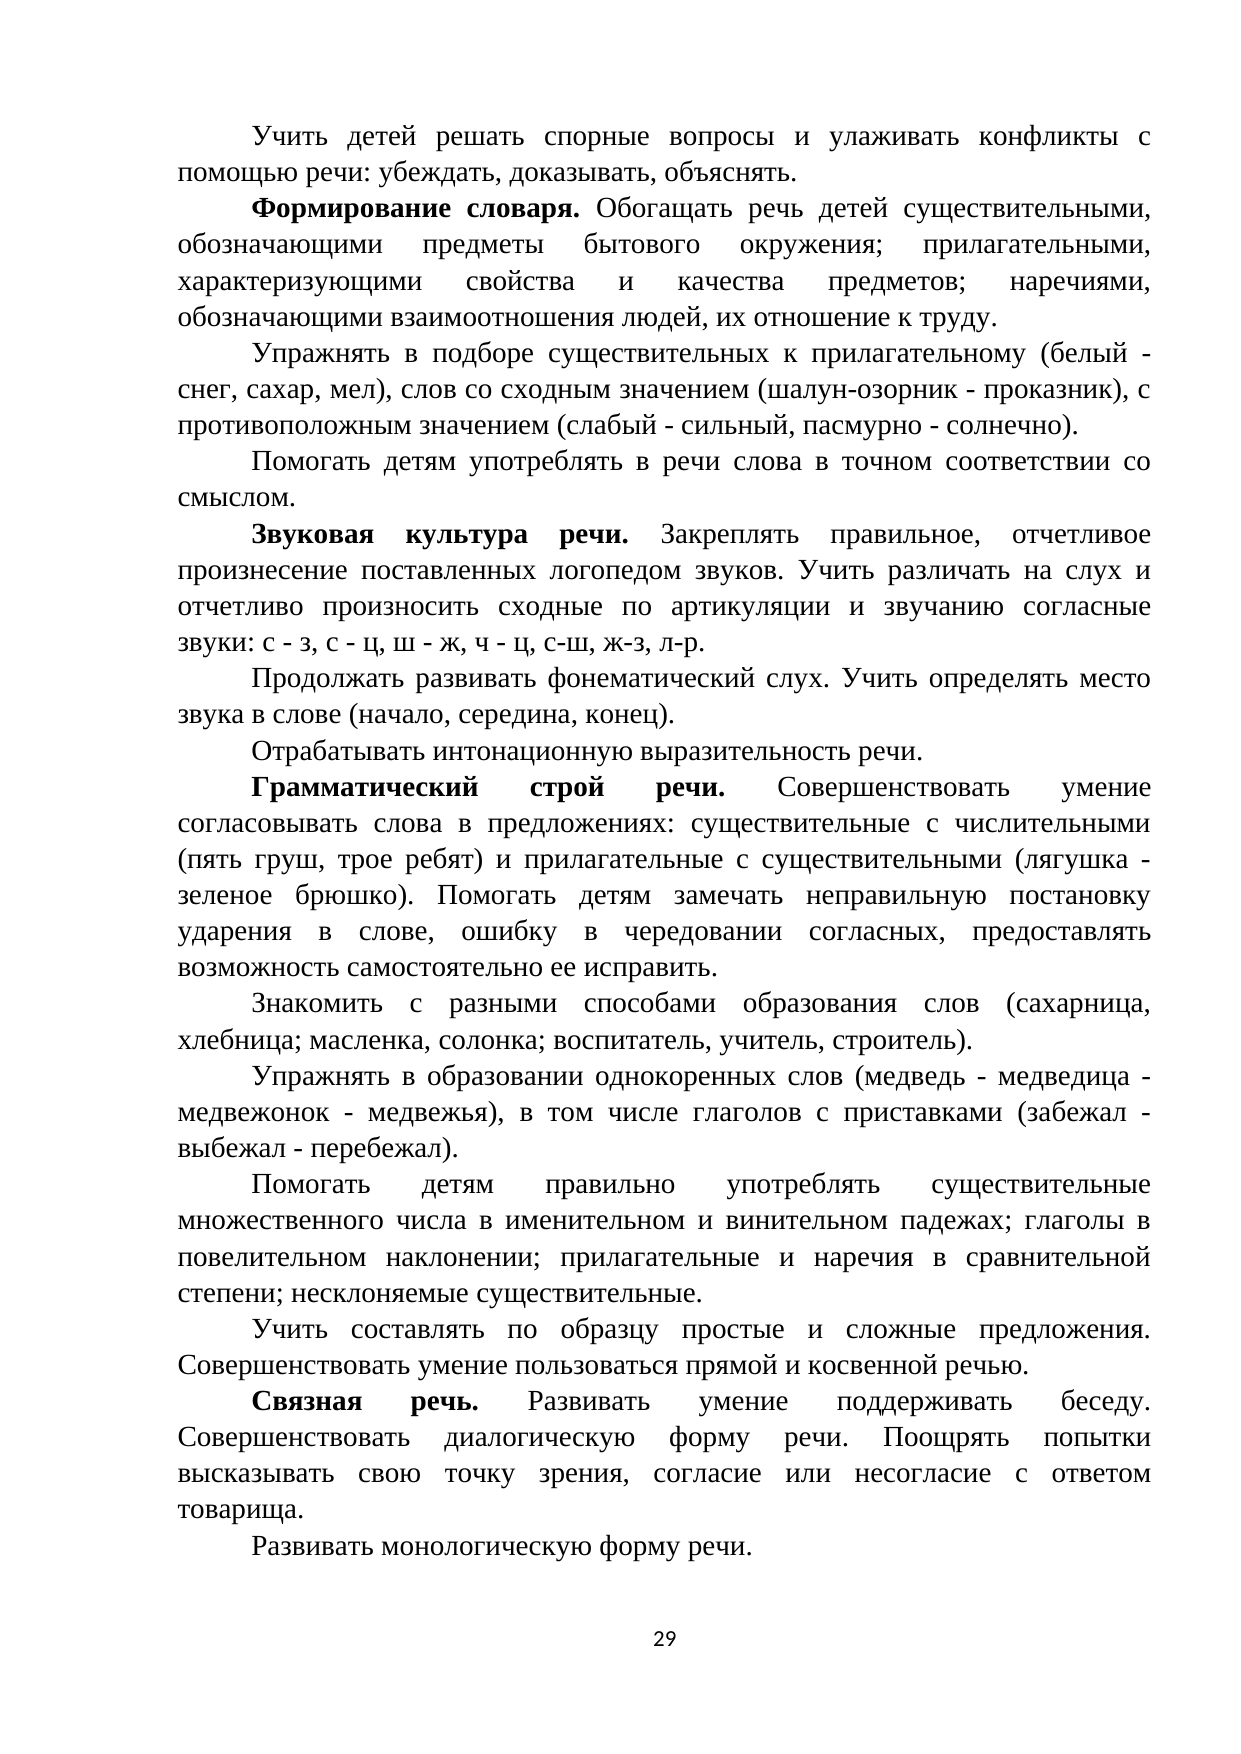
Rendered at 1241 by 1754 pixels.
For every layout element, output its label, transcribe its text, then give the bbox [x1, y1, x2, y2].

text Грамматический строй речи. Совершенствовать умение согласовывать слова в предложениях: существительные с числительными (пять груш, трое ребят) и прилагательные с существительными (лягушка - зеленое брюшко). Помогать детям замечать неправильную постановку ударения в слове, ошибку в чередовании согласных, предоставлять возможность самостоятельно ее исправить. [177, 769, 1152, 983]
text Формирование словаря. Обогащать речь детей существительными, обозначающими предметы бытового окружения; прилагательными, характеризующими свойства и качества предметов; наречиями, обозначающими взаимоотношения людей, их отношение к труду. [177, 190, 1152, 332]
text Продолжать развивать фонематический слух. Учить определять место звука в слове (начало, середина, конец). [177, 660, 1152, 730]
text Помогать детям правильно употреблять существительные множественного числа в именительном и винительном падежах; глаголы в повелительном наклонении; прилагательные и наречия в сравнительной степени; несклоняемые существительные. [177, 1166, 1152, 1308]
text Упражнять в образовании однокоренных слов (медведь - медведица - медвежонок - медвежья), в том числе глаголов с приставками (забежал - выбежал - перебежал). [177, 1058, 1152, 1164]
text Отрабатывать интонационную выразительность речи. [177, 733, 1152, 766]
text Учить детей решать спорные вопросы и улаживать конфликты с помощью речи: убеждать, доказывать, объяснять. [177, 118, 1152, 188]
text Учить составлять по образцу простые и сложные предложения. Совершенствовать умение пользоваться прямой и косвенной речью. [177, 1311, 1152, 1381]
text Связная речь. Развивать умение поддерживать беседу. Совершенствовать диалогическую форму речи. Поощрять попытки высказывать свою точку зрения, согласие или несогласие с ответом товарища. [177, 1383, 1152, 1525]
text Развивать монологическую форму речи. [177, 1528, 1152, 1561]
text Упражнять в подборе существительных к прилагательному (белый - снег, сахар, мел), слов со сходным значением (шалун-озорник - проказник), с противоположным значением (слабый - сильный, пасмурно - солнечно). [177, 335, 1152, 441]
text Помогать детям употреблять в речи слова в точном соответствии со смыслом. [177, 443, 1152, 513]
text Знакомить с разными способами образования слов (сахарница, хлебница; масленка, солонка; воспитатель, учитель, строитель). [177, 986, 1152, 1055]
text Звуковая культура речи. Закреплять правильное, отчетливое произнесение поставленных логопедом звуков. Учить различать на слух и отчетливо произносить сходные по артикуляции и звучанию согласные звуки: с - з, с - ц, ш - ж, ч - ц, с-ш, ж-з, л-р. [177, 516, 1152, 658]
